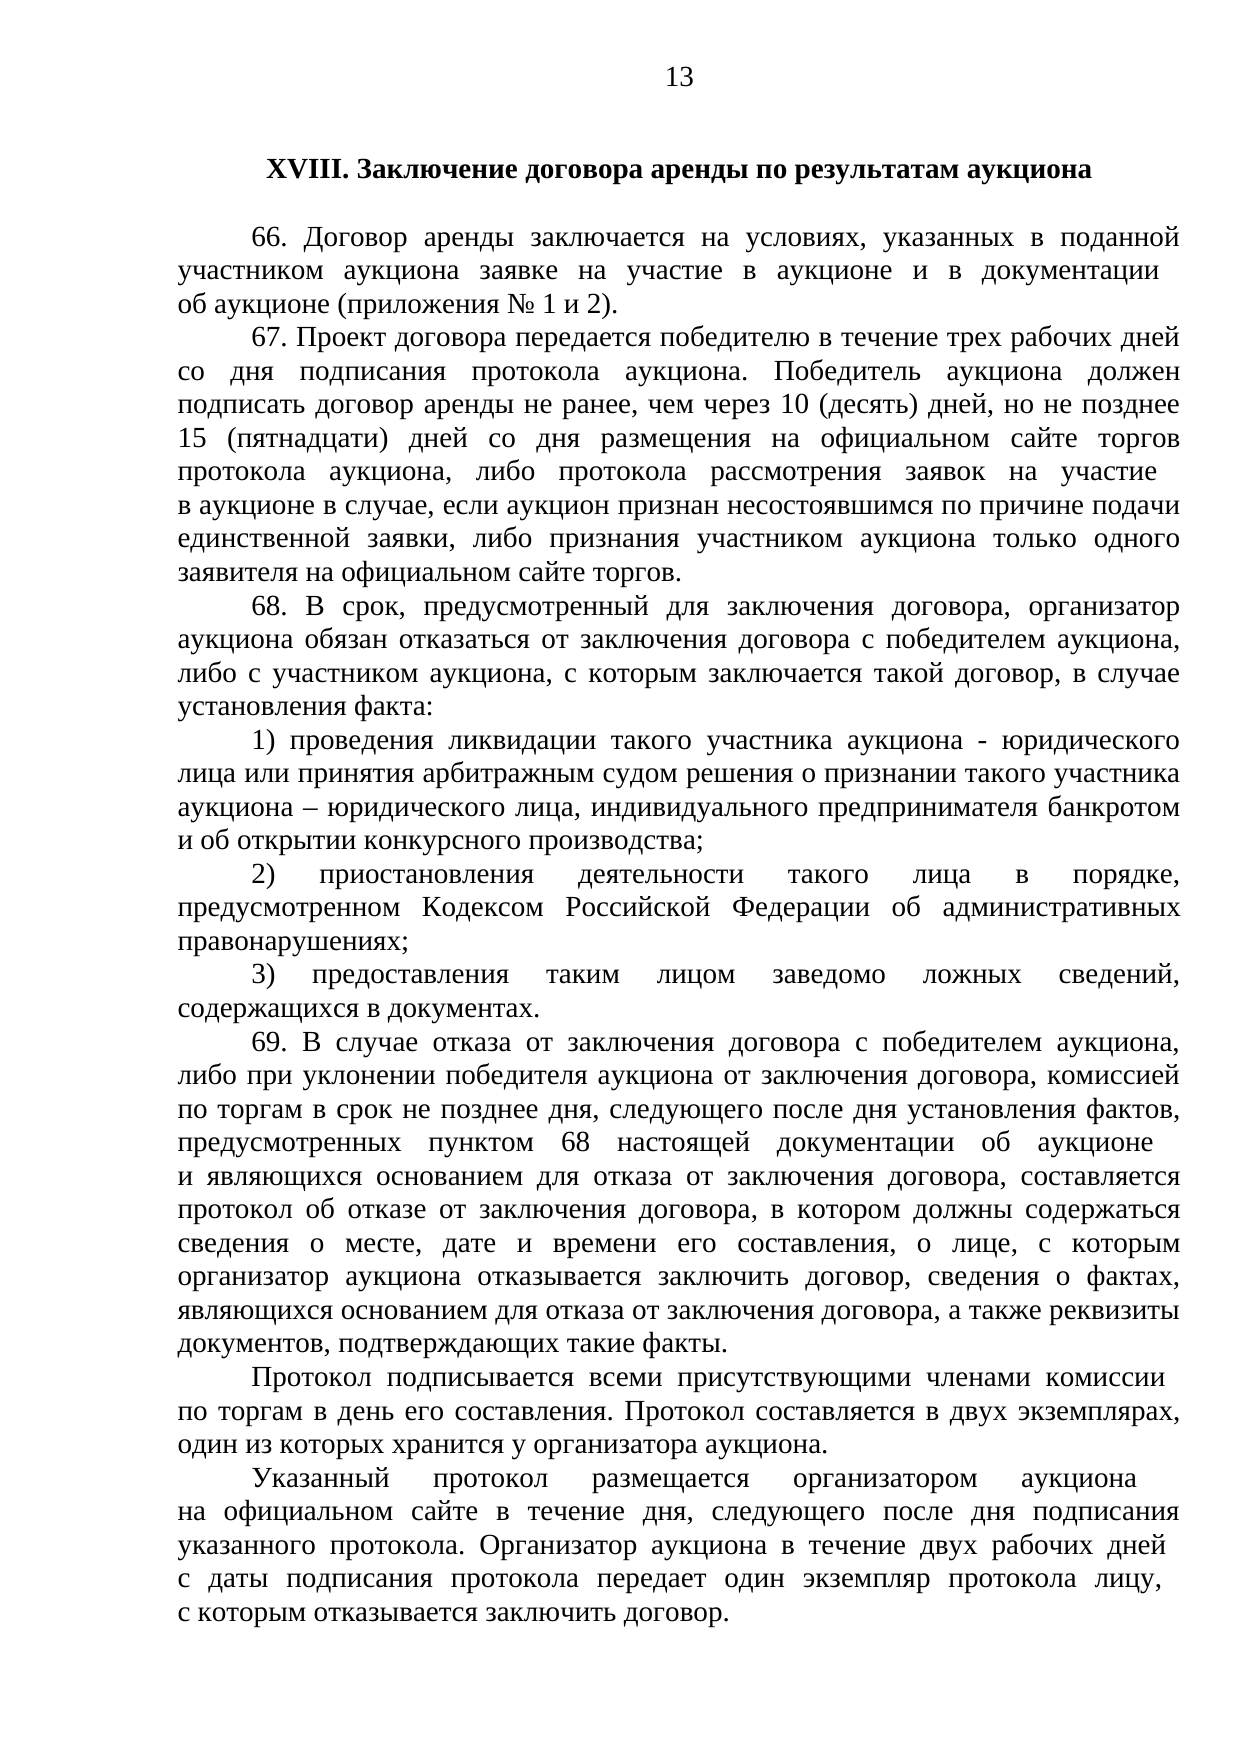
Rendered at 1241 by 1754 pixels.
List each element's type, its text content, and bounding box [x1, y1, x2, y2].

text 69. В случае отказа от заключения договора с победителем аукциона, либо при уклонении победителя аукциона от заключения договора, комиссией по торгам в срок не позднее дня, следующего после дня установления фактов, предусмотренных пунктом 68 настоящей документации об аукционе и являющихся основанием для отказа от заключения договора, составляется протокол об отказе от заключения договора, в котором должны содержаться сведения о месте, дате и времени его составления, о лице, с которым организатор аукциона отказывается заключить договор, сведения о фактах, являющихся основанием для отказа от заключения договора, а также реквизиты документов, подтверждающих такие факты. [177, 1024, 1181, 1359]
text 2) приостановления деятельности такого лица в порядке, предусмотренном Кодексом Российской Федерации об административных правонарушениях; [177, 856, 1181, 957]
text 3) предоставления таким лицом заведомо ложных сведений, содержащихся в документах. [177, 957, 1181, 1024]
text 67. Проект договора передается победителю в течение трех рабочих дней со дня подписания протокола аукциона. Победитель аукциона должен подписать договор аренды не ранее, чем через 10 (десять) дней, но не позднее 15 (пятнадцати) дней со дня размещения на официальном сайте торгов протокола аукциона, либо протокола рассмотрения заявок на участие в аукционе в случае, если аукцион признан несостоявшимся по причине подачи единственной заявки, либо признания участником аукциона только одного заявителя на официальном сайте торгов. [177, 319, 1181, 588]
text 66. Договор аренды заключается на условиях, указанных в поданной участником аукциона заявке на участие в аукционе и в документации об аукционе (приложения № 1 и 2). [177, 219, 1181, 319]
text Протокол подписывается всеми присутствующими членами комиссии по торгам в день его составления. Протокол составляется в двух экземплярах, один из которых хранится у организатора аукциона. [177, 1359, 1181, 1460]
text XVIII. Заключение договора аренды по результатам аукциона [177, 152, 1181, 185]
text Указанный протокол размещается организатором аукциона на официальном сайте в течение дня, следующего после дня подписания указанного протокола. Организатор аукциона в течение двух рабочих дней с даты подписания протокола передает один экземпляр протокола лицу, с которым отказывается заключить договор. [177, 1460, 1181, 1627]
text 68. В срок, предусмотренный для заключения договора, организатор аукциона обязан отказаться от заключения договора с победителем аукциона, либо с участником аукциона, с которым заключается такой договор, в случае установления факта: [177, 588, 1181, 722]
text 1) проведения ликвидации такого участника аукциона - юридического лица или принятия арбитражным судом решения о признании такого участника аукциона – юридического лица, индивидуального предпринимателя банкротом и об открытии конкурсного производства; [177, 722, 1181, 856]
